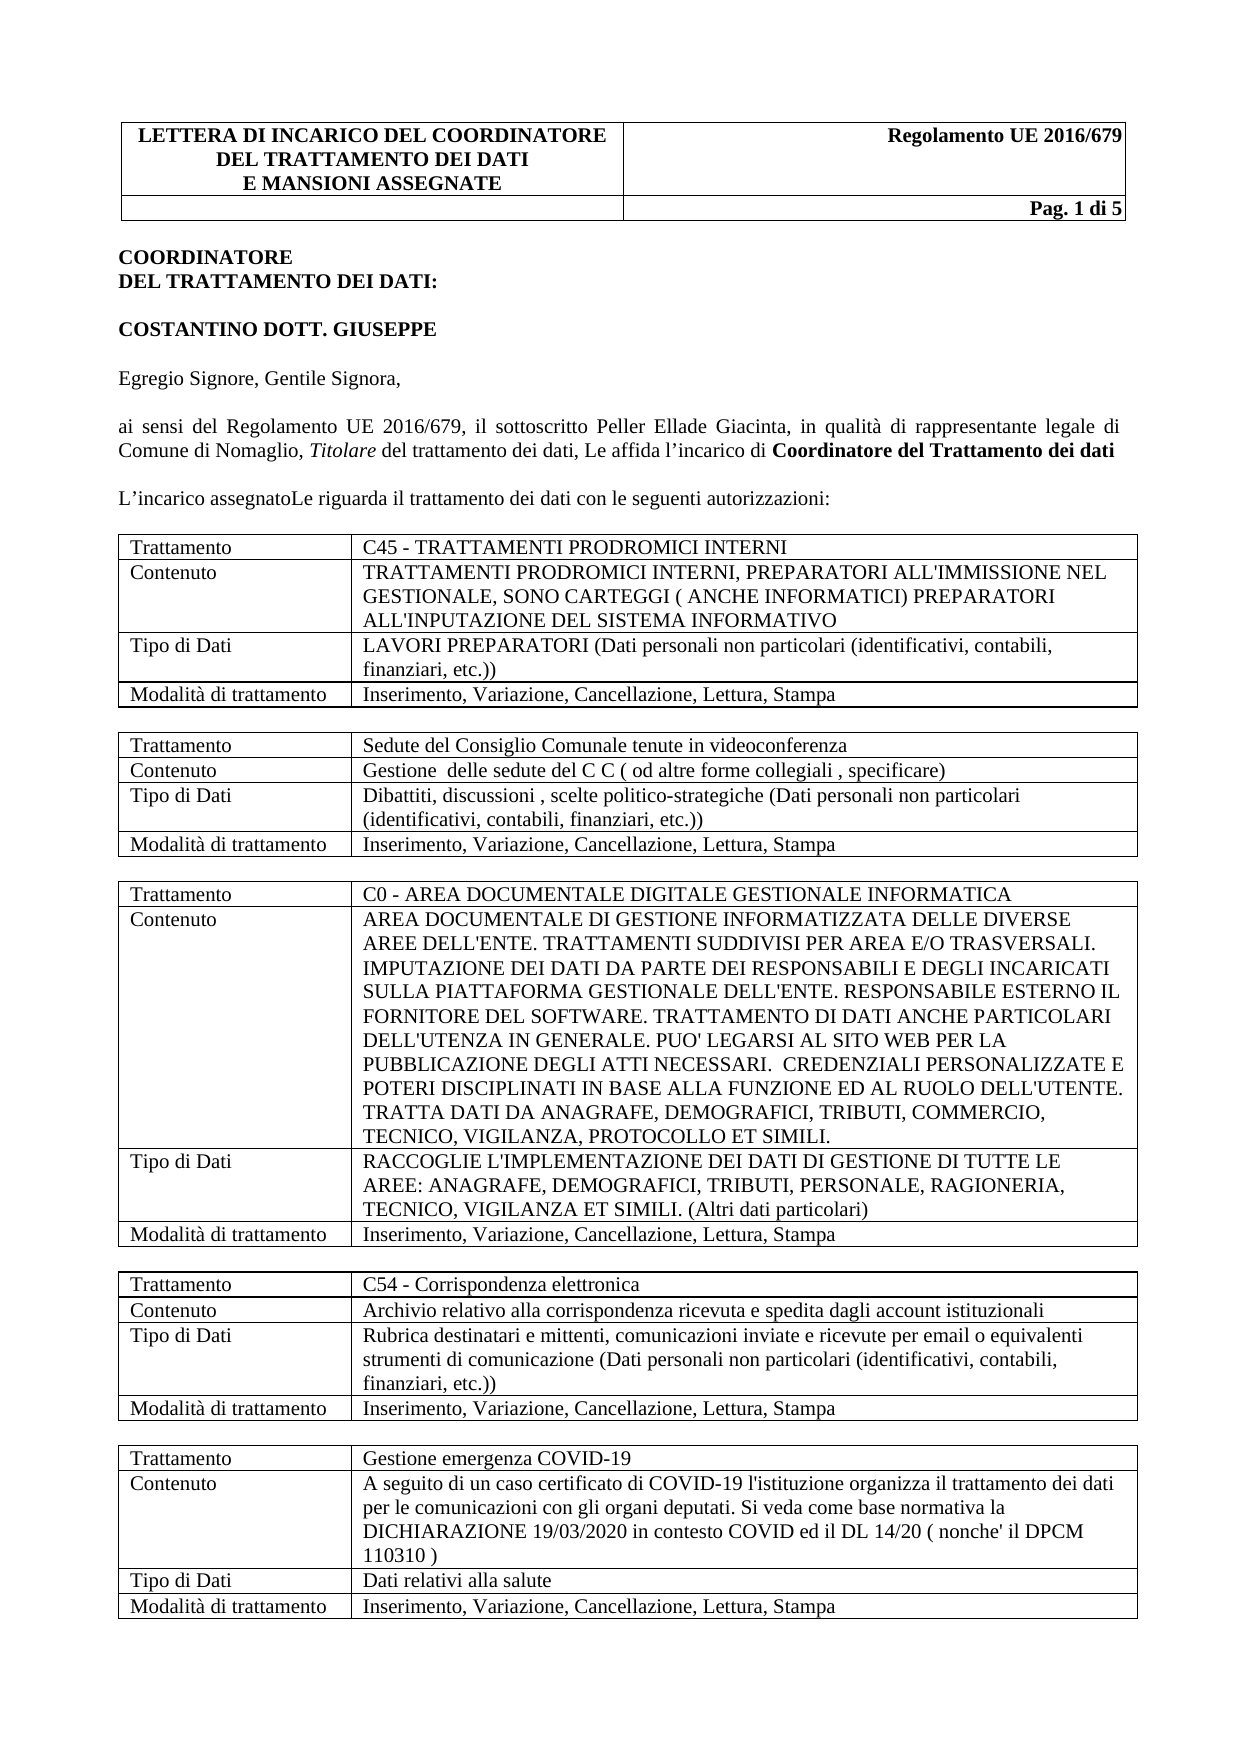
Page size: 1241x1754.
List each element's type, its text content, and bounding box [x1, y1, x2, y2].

table_header C45 - TRATTAMENTI PRODROMICI INTERNI [352, 535, 1137, 559]
table_header C54 - Corrispondenza elettronica [352, 1273, 1137, 1296]
table_header Trattamento [119, 733, 351, 757]
table_cell RACCOGLIE L'IMPLEMENTAZIONE DEI DATI DI GESTIONE DI TUTTE LE AREE: ANAGRAFE, DEMOGRAFICI, TRIBUTI, PERSONALE, RAGIONERIA, TECNICO, VIGILANZA ET SIMILI. (Altri dati particolari) [352, 1149, 1137, 1221]
table_cell Contenuto [119, 758, 351, 782]
table_header C0 - AREA DOCUMENTALE DIGITALE GESTIONALE INFORMATICA [352, 882, 1137, 906]
text ai sensi del Regolamento UE 2016/679, il sottoscritto Peller Ellade Giacinta, in qualità di rappresentante legale di Comune di Nomaglio, Titolare del trattamento dei dati, Le affida l’incarico di Coordinatore del Trattamento dei dati. [118, 413, 1122, 462]
table_cell LAVORI PREPARATORI (Dati personali non particolari (identificativi, contabili, finanziari, etc.)) [352, 633, 1137, 681]
table_cell Tipo di Dati [119, 1569, 351, 1592]
table_cell Tipo di Dati [119, 783, 351, 831]
table_cell Modalità di trattamento [119, 683, 351, 706]
table_header Trattamento [119, 882, 351, 906]
table_cell Modalità di trattamento [119, 1222, 351, 1246]
table_cell Inserimento, Variazione, Cancellazione, Lettura, Stampa [352, 832, 1137, 856]
table_header Sedute del Consiglio Comunale tenute in videoconferenza [352, 733, 1137, 757]
table_cell Modalità di trattamento [119, 1594, 351, 1618]
table_header Trattamento [119, 535, 351, 559]
table_cell Contenuto [119, 560, 351, 632]
table_cell Modalità di trattamento [119, 1396, 351, 1420]
table_cell Contenuto [119, 907, 351, 1148]
table_cell Inserimento, Variazione, Cancellazione, Lettura, Stampa [352, 1396, 1137, 1420]
table_cell Inserimento, Variazione, Cancellazione, Lettura, Stampa [352, 683, 1137, 706]
table_cell AREA DOCUMENTALE DI GESTIONE INFORMATIZZATA DELLE DIVERSE AREE DELL'ENTE. TRATTAMENTI SUDDIVISI PER AREA E/O TRASVERSALI. IMPUTAZIONE DEI DATI DA PARTE DEI RESPONSABILI E DEGLI INCARICATI SULLA PIATTAFORMA GESTIONALE DELL'ENTE. RESPONSABILE ESTERNO IL FORNITORE DEL SOFTWARE. TRATTAMENTO DI DATI ANCHE PARTICOLARI DELL'UTENZA IN GENERALE. PUO' LEGARSI AL SITO WEB PER LA PUBBLICAZIONE DEGLI ATTI NECESSARI. CREDENZIALI PERSONALIZZATE E POTERI DISCIPLINATI IN BASE ALLA FUNZIONE ED AL RUOLO DELL'UTENTE. TRATTA DATI DA ANAGRAFE, DEMOGRAFICI, TRIBUTI, COMMERCIO, TECNICO, VIGILANZA, PROTOCOLLO ET SIMILI. [352, 907, 1137, 1148]
table_cell Tipo di Dati [119, 633, 351, 681]
table_cell Archivio relativo alla corrispondenza ricevuta e spedita dagli account istituzionali [352, 1298, 1137, 1322]
table_cell Dibattiti, discussioni , scelte politico-strategiche (Dati personali non particolari (identificativi, contabili, finanziari, etc.)) [352, 783, 1137, 831]
table_cell Tipo di Dati [119, 1323, 351, 1395]
table_cell Contenuto [119, 1298, 351, 1322]
table_header Trattamento [119, 1446, 351, 1470]
table_cell Inserimento, Variazione, Cancellazione, Lettura, Stampa [352, 1222, 1137, 1246]
table_cell Gestione delle sedute del C C ( od altre forme collegiali , specificare) [352, 758, 1137, 782]
text COORDINATORE [118, 245, 1122, 269]
text DEL TRATTAMENTO DEI DATI: [118, 269, 1122, 293]
table_header Trattamento [119, 1273, 351, 1296]
table_cell Inserimento, Variazione, Cancellazione, Lettura, Stampa [352, 1594, 1137, 1618]
table_cell Rubrica destinatari e mittenti, comunicazioni inviate e ricevute per email o equivalenti strumenti di comunicazione (Dati personali non particolari (identificativi, contabili, finanziari, etc.)) [352, 1323, 1137, 1395]
text Egregio Signore, Gentile Signora, [118, 365, 1122, 389]
text L’incarico assegnatoLe riguarda il trattamento dei dati con le seguenti autorizzazioni: [118, 486, 1122, 510]
table_header Gestione emergenza COVID-19 [352, 1446, 1137, 1470]
table_cell Dati relativi alla salute [352, 1569, 1137, 1592]
table_cell Contenuto [119, 1471, 351, 1567]
table_cell Tipo di Dati [119, 1149, 351, 1221]
table_cell Modalità di trattamento [119, 832, 351, 856]
table_cell A seguito di un caso certificato di COVID-19 l'istituzione organizza il trattamento dei dati per le comunicazioni con gli organi deputati. Si veda come base normativa la DICHIARAZIONE 19/03/2020 in contesto COVID ed il DL 14/20 ( nonche' il DPCM 110310 ) [352, 1471, 1137, 1567]
table_cell TRATTAMENTI PRODROMICI INTERNI, PREPARATORI ALL'IMMISSIONE NEL GESTIONALE, SONO CARTEGGI ( ANCHE INFORMATICI) PREPARATORI ALL'INPUTAZIONE DEL SISTEMA INFORMATIVO [352, 560, 1137, 632]
text COSTANTINO DOTT. GIUSEPPE [118, 317, 1122, 341]
